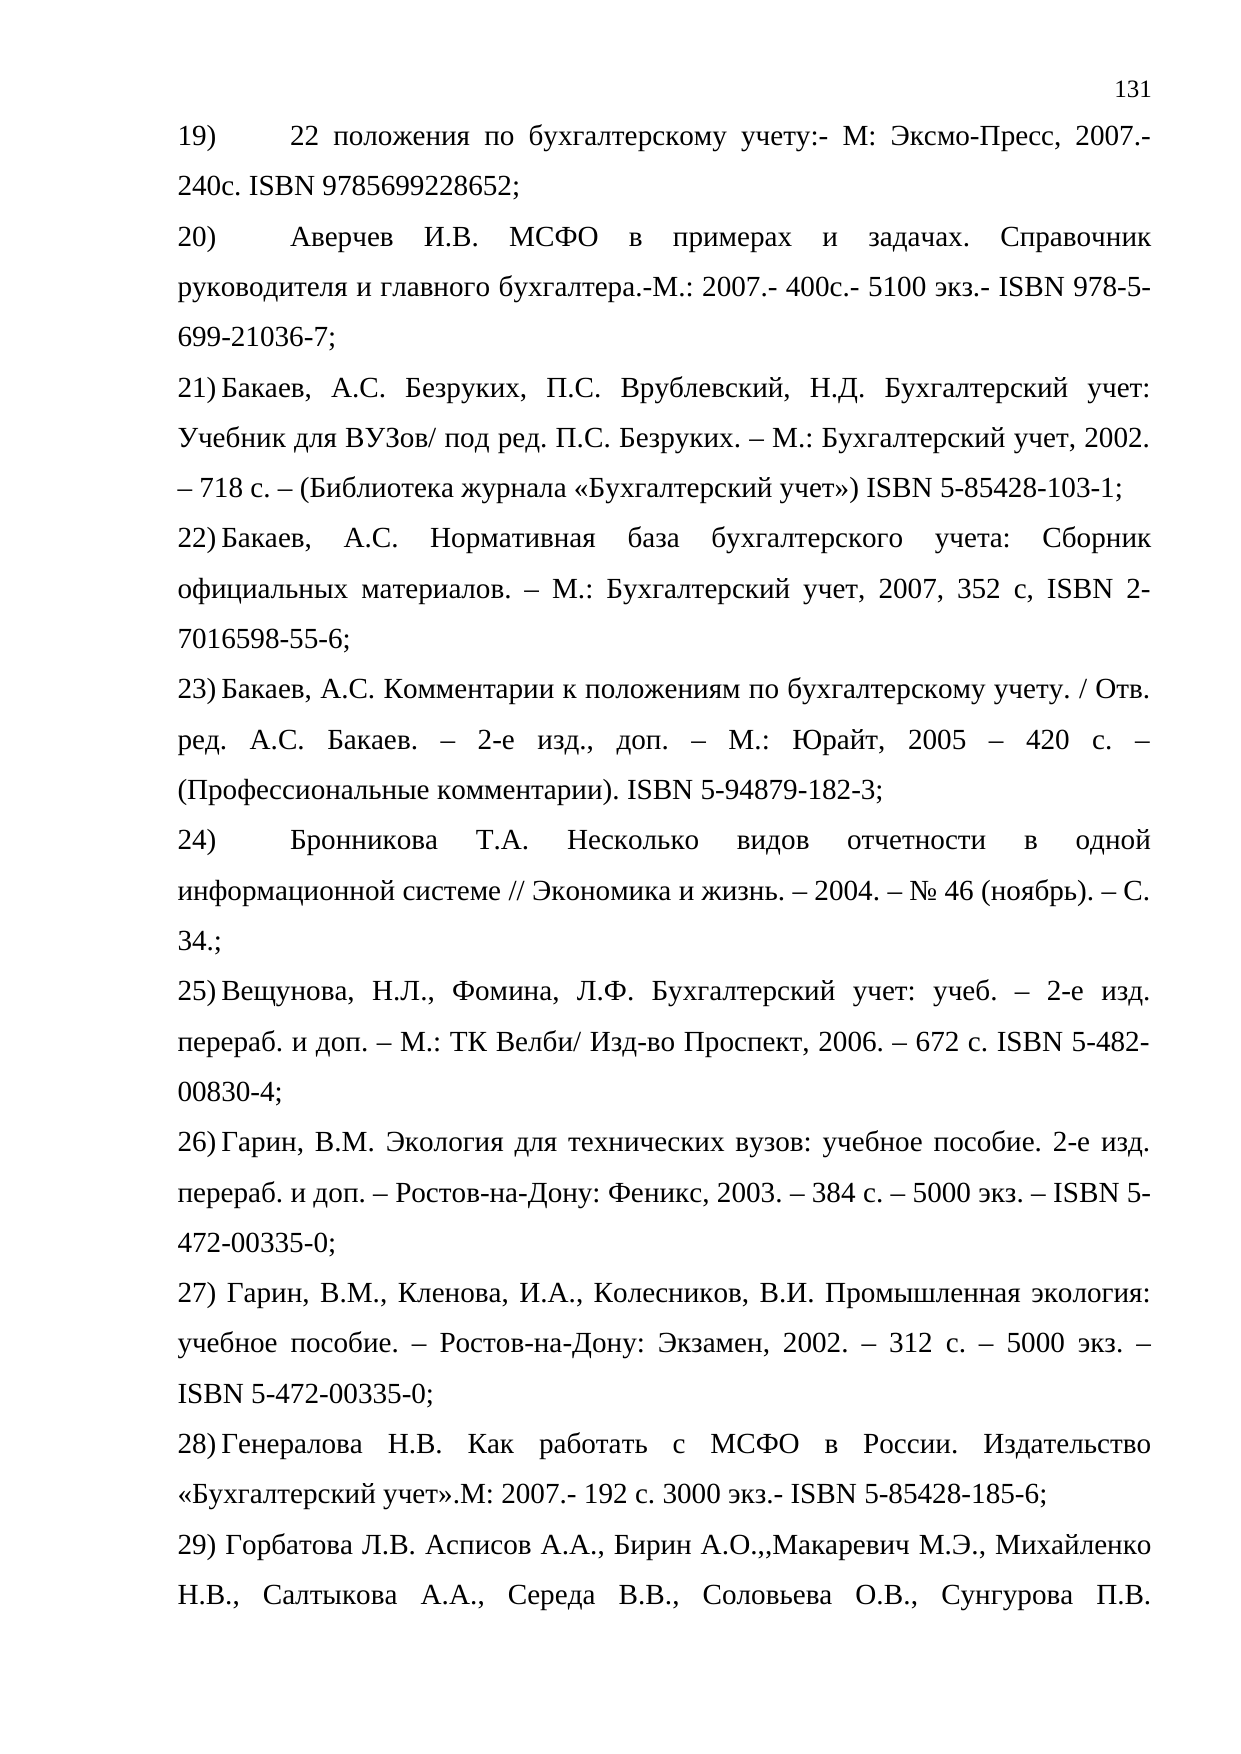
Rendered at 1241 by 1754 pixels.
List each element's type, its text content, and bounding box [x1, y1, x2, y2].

text 27) Гарин, В.М., Кленова, И.А., Колесников, В.И. Промышленная экология: учебное пособие. – Ростов-на-Дону: Экзамен, 2002. – 312 с. – 5000 экз. – ISBN 5-472-00335-0; [177, 1275, 1152, 1409]
text 23) Бакаев, А.С. Комментарии к положениям по бухгалтерскому учету. / Отв. ред. А.С. Бакаев. – 2-е изд., доп. – М.: Юрайт, 2005 – 420 с. – (Профессиональные комментарии). ISBN 5-94879-182-3; [177, 672, 1152, 806]
text 21) Бакаев, А.С. Безруких, П.С. Врублевский, Н.Д. Бухгалтерский учет: Учебник для ВУЗов/ под ред. П.С. Безруких. – М.: Бухгалтерский учет, 2002. – 718 с. – (Библиотека журнала «Бухгалтерский учет») ISBN 5-85428-103-1; [177, 370, 1152, 504]
text 19) 22 положения по бухгалтерскому учету:- М: Эксмо-Пресс, 2007.-240с. ISBN 9785699228652; [177, 118, 1152, 202]
text 28) Генералова Н.В. Как работать с МСФО в России. Издательство «Бухгалтерский учет».М: 2007.- 192 с. 3000 экз.- ISBN 5-85428-185-6; [177, 1426, 1152, 1510]
text 25) Вещунова, Н.Л., Фомина, Л.Ф. Бухгалтерский учет: учеб. – 2-е изд. перераб. и доп. – М.: ТК Велби/ Изд-во Проспект, 2006. – 672 с. ISBN 5-482-00830-4; [177, 973, 1152, 1108]
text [177, 1527, 1152, 1611]
text 22) Бакаев, А.С. Нормативная база бухгалтерского учета: Сборник официальных материалов. – М.: Бухгалтерский учет, 2007, 352 с, ISBN 2-7016598-55-6; [177, 521, 1152, 655]
text 24) Бронникова Т.А. Несколько видов отчетности в одной информационной системе // Экономика и жизнь. – 2004. – № 46 (ноябрь). – С. 34.; [177, 822, 1152, 957]
text 20) Аверчев И.В. МСФО в примерах и задачах. Справочник руководителя и главного бухгалтера.-М.: 2007.- 400с.- 5100 экз.- ISBN 978-5-699-21036-7; [177, 219, 1152, 353]
text 26) Гарин, В.М. Экология для технических вузов: учебное пособие. 2-е изд. перераб. и доп. – Ростов-на-Дону: Феникс, 2003. – 384 с. – 5000 экз. – ISBN 5-472-00335-0; [177, 1124, 1152, 1258]
